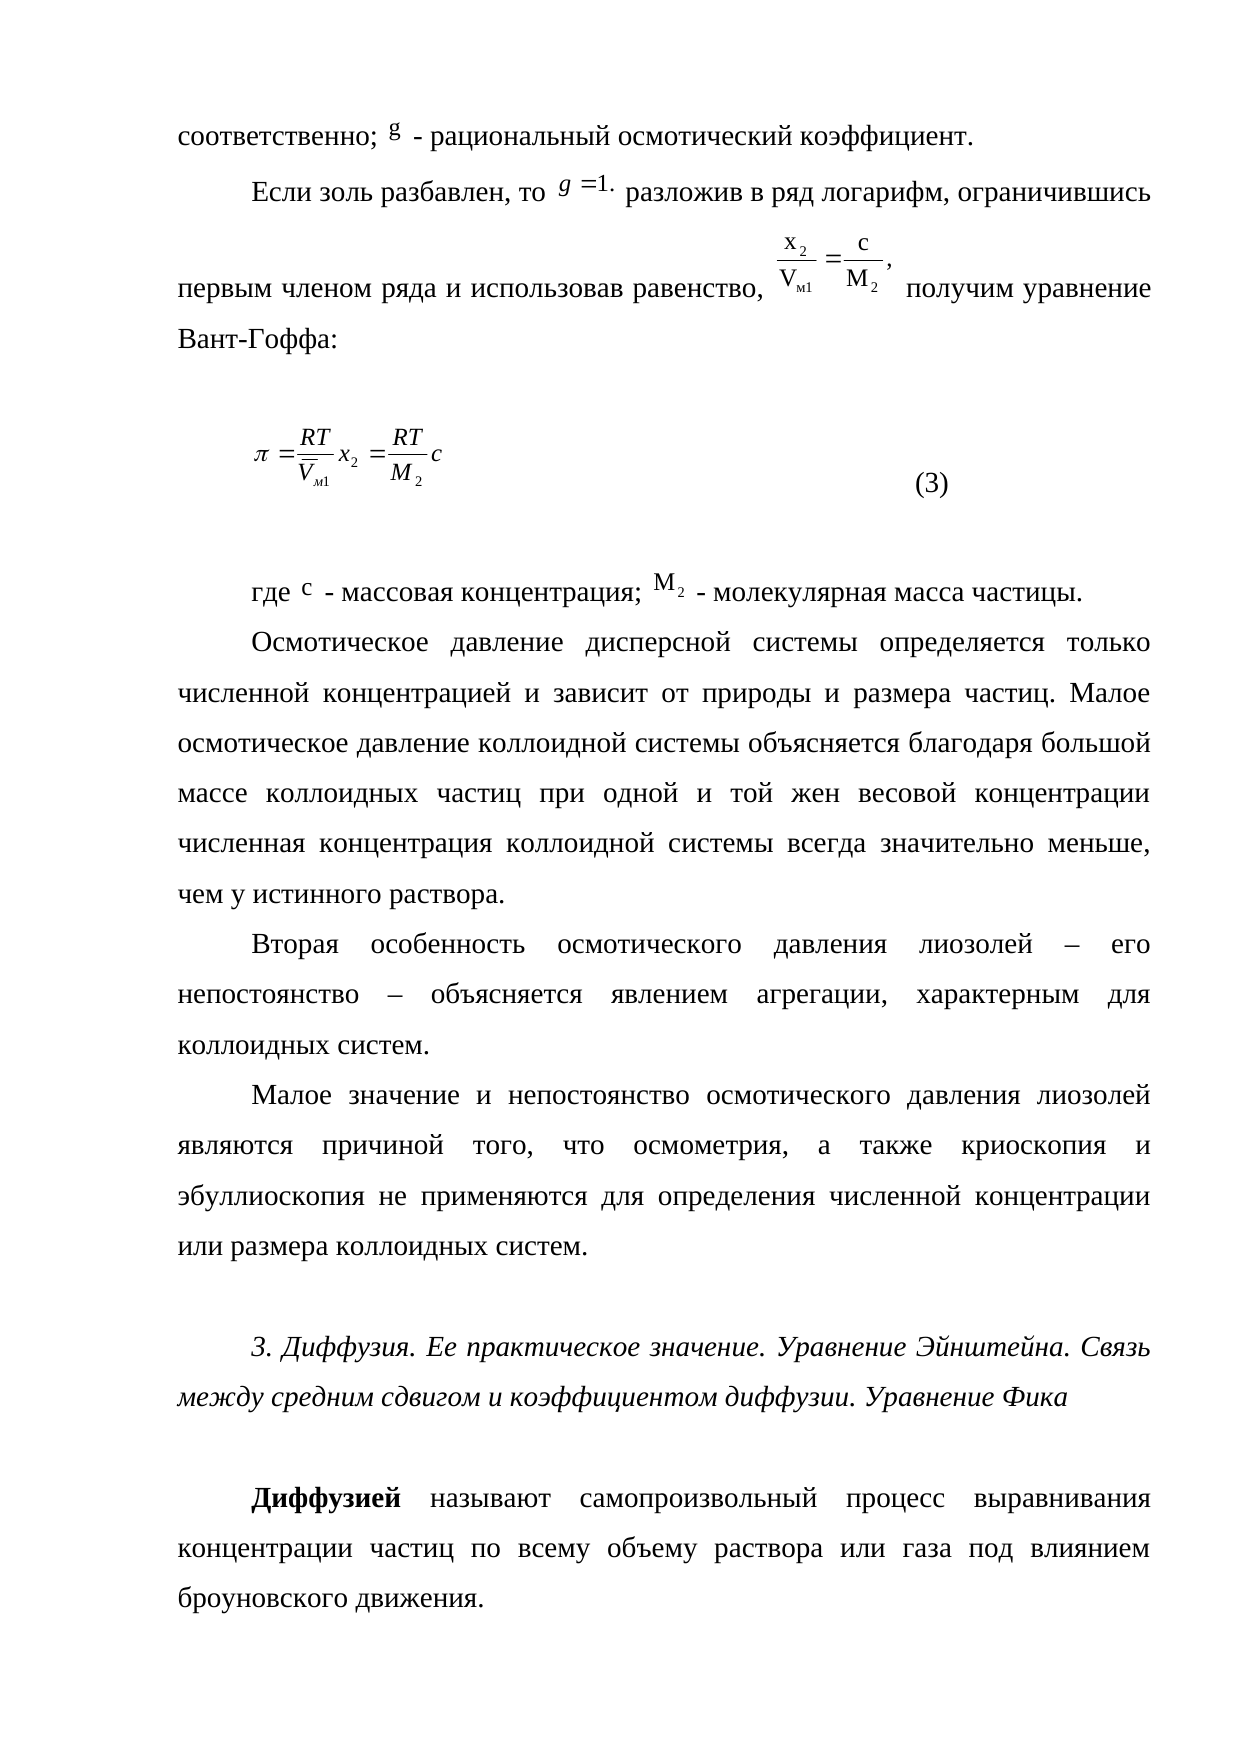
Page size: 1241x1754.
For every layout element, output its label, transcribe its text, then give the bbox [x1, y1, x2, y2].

text Вторая особенность осмотического давления лиозолей – его непостоянство – объясняется явлением агрегации, характерным для коллоидных систем. [177, 926, 1152, 1060]
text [177, 118, 1152, 152]
text Если золь разбавлен, то разложив в ряд логарифм, ограничившись первым членом ряда и использовав равенство, получим уравнение Вант-Гоффа: [177, 168, 1152, 354]
text где - массовая концентрация; - молекулярная масса частицы. [177, 565, 1152, 608]
text Диффузией называют самопроизвольный процесс выравнивания концентрации частиц по всему объему раствора или газа под влиянием броуновского движения. [177, 1480, 1152, 1614]
text Осмотическое давление дисперсной системы определяется только численной концентрацией и зависит от природы и размера частиц. Малое осмотическое давление коллоидной системы объясняется благодаря большой массе коллоидных частиц при одной и той жен весовой концентрации численная концентрация коллоидной системы всегда значительно меньше, чем у истинного раствора. [177, 624, 1152, 909]
text (3) [177, 422, 1152, 498]
text 3. Диффузия. Ее практическое значение. Уравнение Эйнштейна. Связь между средним сдвигом и коэффициентом диффузии. Уравнение Фика [177, 1329, 1152, 1413]
text Малое значение и непостоянство осмотического давления лиозолей являются причиной того, что осмометрия, а также криоскопия и эбуллиоскопия не применяются для определения численной концентрации или размера коллоидных систем. [177, 1077, 1152, 1262]
